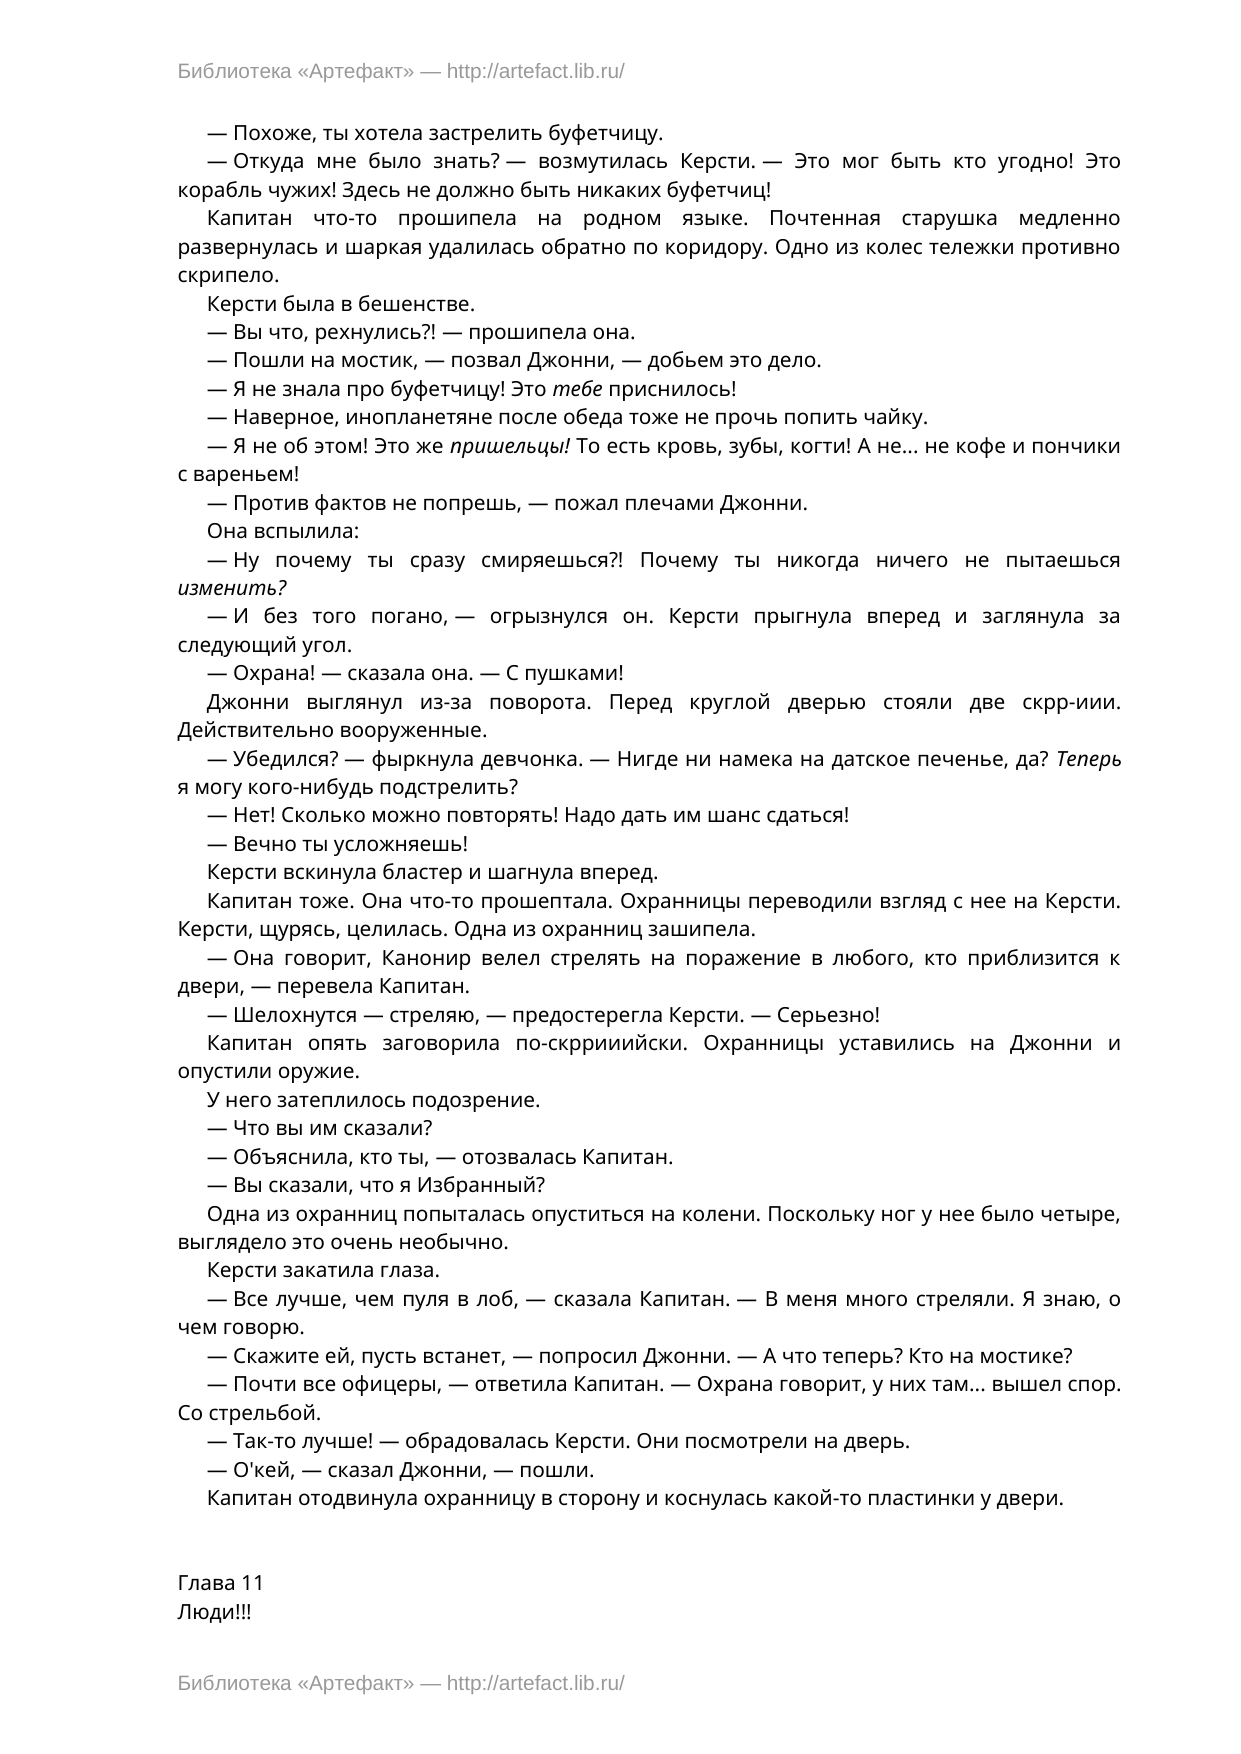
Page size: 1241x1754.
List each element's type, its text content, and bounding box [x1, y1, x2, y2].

text — Вы что, рехнулись?! — прошипела она. [177, 317, 1122, 346]
text — Я не об этом! Это же пришельцы! То есть кровь, зубы, когти! А не... не кофе и пончики с вареньем! [177, 431, 1122, 488]
text — Все лучше, чем пуля в лоб, — сказала Капитан. — В меня много стреляли. Я знаю, о чем говорю. [177, 1284, 1122, 1341]
text — Похоже, ты хотела застрелить буфетчицу. [177, 118, 1122, 147]
text — Так-то лучше! — обрадовалась Керсти. Они посмотрели на дверь. [177, 1426, 1122, 1455]
text — Шелохнутся — стреляю, — предостерегла Керсти. — Серьезно! [177, 1000, 1122, 1028]
text — Вы сказали, что я Избранный? [177, 1170, 1122, 1199]
subtitle Глава 11 [177, 1568, 1122, 1597]
text У него затеплилось подозрение. [177, 1085, 1122, 1113]
text Керсти закатила глаза. [177, 1256, 1122, 1284]
text — Ну почему ты сразу смиряешься?! Почему ты никогда ничего не пытаешься изменить? [177, 545, 1122, 602]
text — Пошли на мостик, — позвал Джонни, — добьем это дело. [177, 346, 1122, 374]
text Капитан опять заговорила по-скррииийски. Охранницы уставились на Джонни и опустили оружие. [177, 1028, 1122, 1085]
text — Наверное, инопланетяне после обеда тоже не прочь попить чайку. [177, 402, 1122, 431]
text — Она говорит, Канонир велел стрелять на поражение в любого, кто приблизится к двери, — перевела Капитан. [177, 943, 1122, 1000]
text Керсти была в бешенстве. [177, 289, 1122, 317]
text — Убедился? — фыркнула девчонка. — Нигде ни намека на датское печенье, да? Теперь я могу кого-нибудь подстрелить? [177, 744, 1122, 801]
text — О'кей, — сказал Джонни, — пошли. [177, 1455, 1122, 1483]
text Капитан отодвинула охранницу в сторону и коснулась какой-то пластинки у двери. [177, 1483, 1122, 1512]
text Капитан что-то прошипела на родном языке. Почтенная старушка медленно развернулась и шаркая удалилась обратно по коридору. Одно из колес тележки противно скрипело. [177, 203, 1122, 289]
text Она вспылила: [177, 516, 1122, 545]
text — Вечно ты усложняешь! [177, 829, 1122, 857]
text — Объяснила, кто ты, — отозвалась Капитан. [177, 1142, 1122, 1170]
text — Нет! Сколько можно повторять! Надо дать им шанс сдаться! [177, 801, 1122, 829]
text Джонни выглянул из-за поворота. Перед круглой дверью стояли две скрр-иии. Действительно вооруженные. [177, 687, 1122, 744]
text — И без того погано, — огрызнулся он. Керсти прыгнула вперед и заглянула за следующий угол. [177, 602, 1122, 658]
text — Я не знала про буфетчицу! Это тебе приснилось! [177, 374, 1122, 402]
text Одна из охранниц попыталась опуститься на колени. Поскольку ног у нее было четыре, выглядело это очень необычно. [177, 1199, 1122, 1256]
text — Что вы им сказали? [177, 1113, 1122, 1142]
text — Охрана! — сказала она. — С пушками! [177, 658, 1122, 687]
text — Откуда мне было знать? — возмутилась Керсти. — Это мог быть кто угодно! Это корабль чужих! Здесь не должно быть никаких буфетчиц! [177, 147, 1122, 203]
text — Против фактов не попрешь, — пожал плечами Джонни. [177, 488, 1122, 516]
text Капитан тоже. Она что-то прошептала. Охранницы переводили взгляд с нее на Керсти. Керсти, щурясь, целилась. Одна из охранниц зашипела. [177, 886, 1122, 943]
subtitle Люди!!! [177, 1597, 1122, 1625]
text — Почти все офицеры, — ответила Капитан. — Охрана говорит, у них там... вышел спор. Со стрельбой. [177, 1369, 1122, 1426]
text Керсти вскинула бластер и шагнула вперед. [177, 857, 1122, 886]
text — Скажите ей, пусть встанет, — попросил Джонни. — А что теперь? Кто на мостике? [177, 1341, 1122, 1369]
